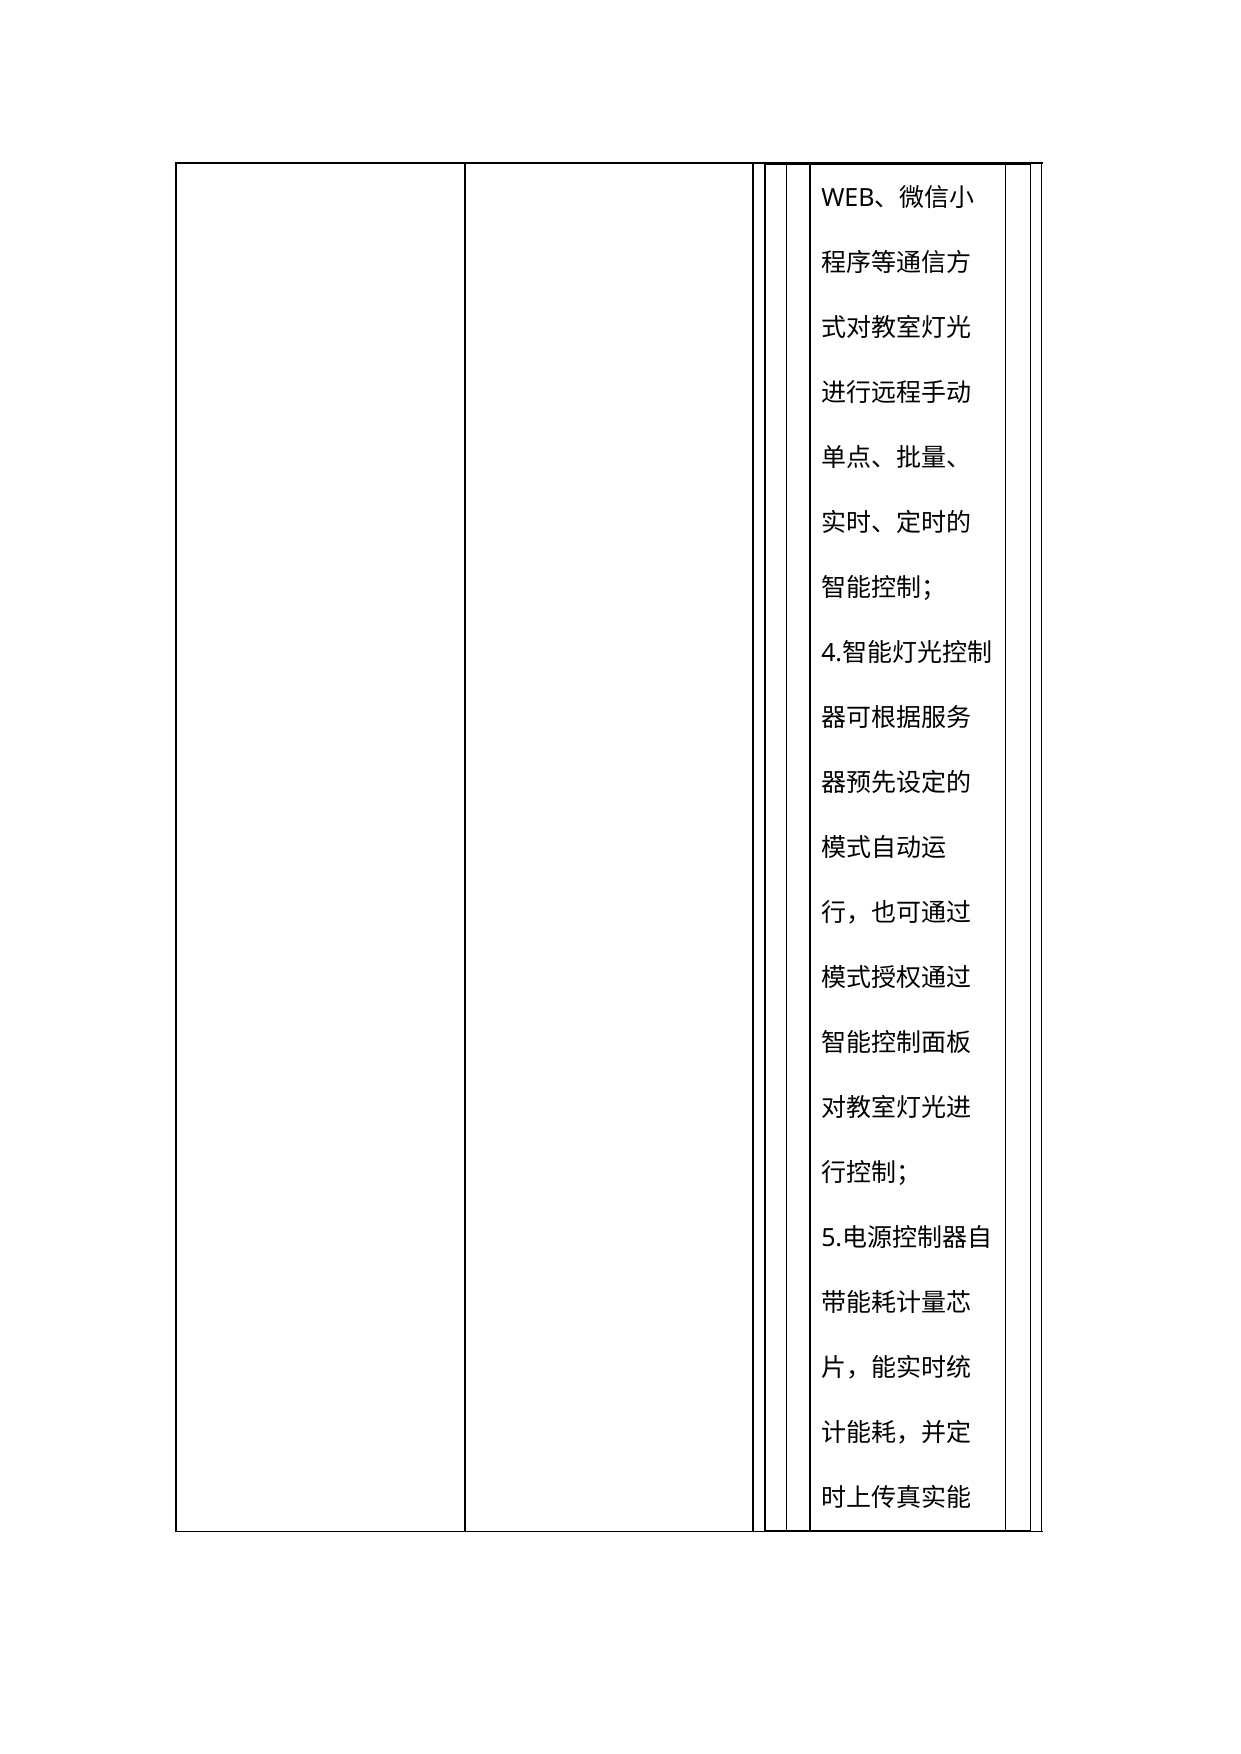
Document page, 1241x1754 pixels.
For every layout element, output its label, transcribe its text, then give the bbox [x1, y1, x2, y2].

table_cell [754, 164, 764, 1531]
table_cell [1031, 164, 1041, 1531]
table_cell [466, 164, 752, 1531]
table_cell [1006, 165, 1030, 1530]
table_cell 1 [177, 164, 464, 1531]
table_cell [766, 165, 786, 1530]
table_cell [811, 165, 1005, 1530]
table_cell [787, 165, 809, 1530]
